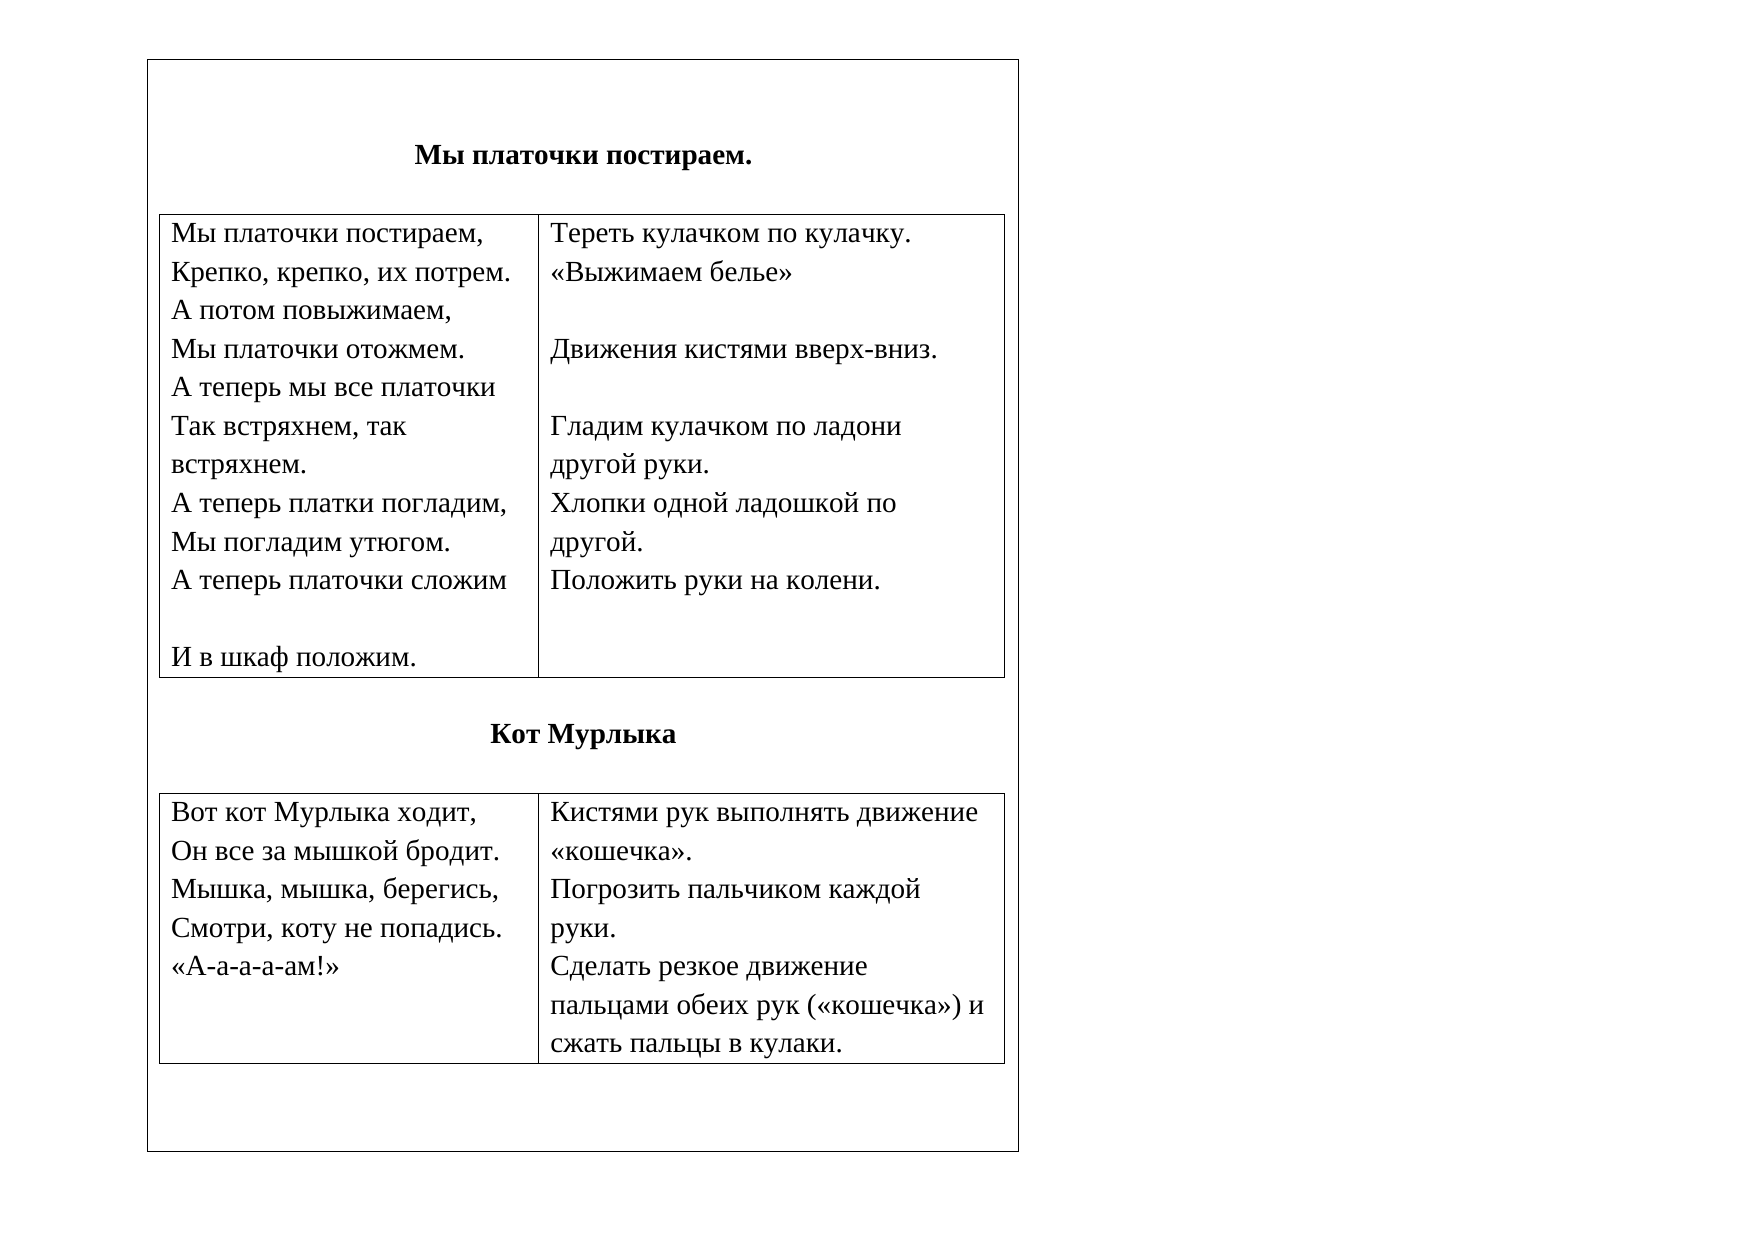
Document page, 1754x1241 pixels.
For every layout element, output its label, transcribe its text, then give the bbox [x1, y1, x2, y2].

table_header Мы платочки постираем. Кот Мурлыка [148, 60, 1018, 1151]
